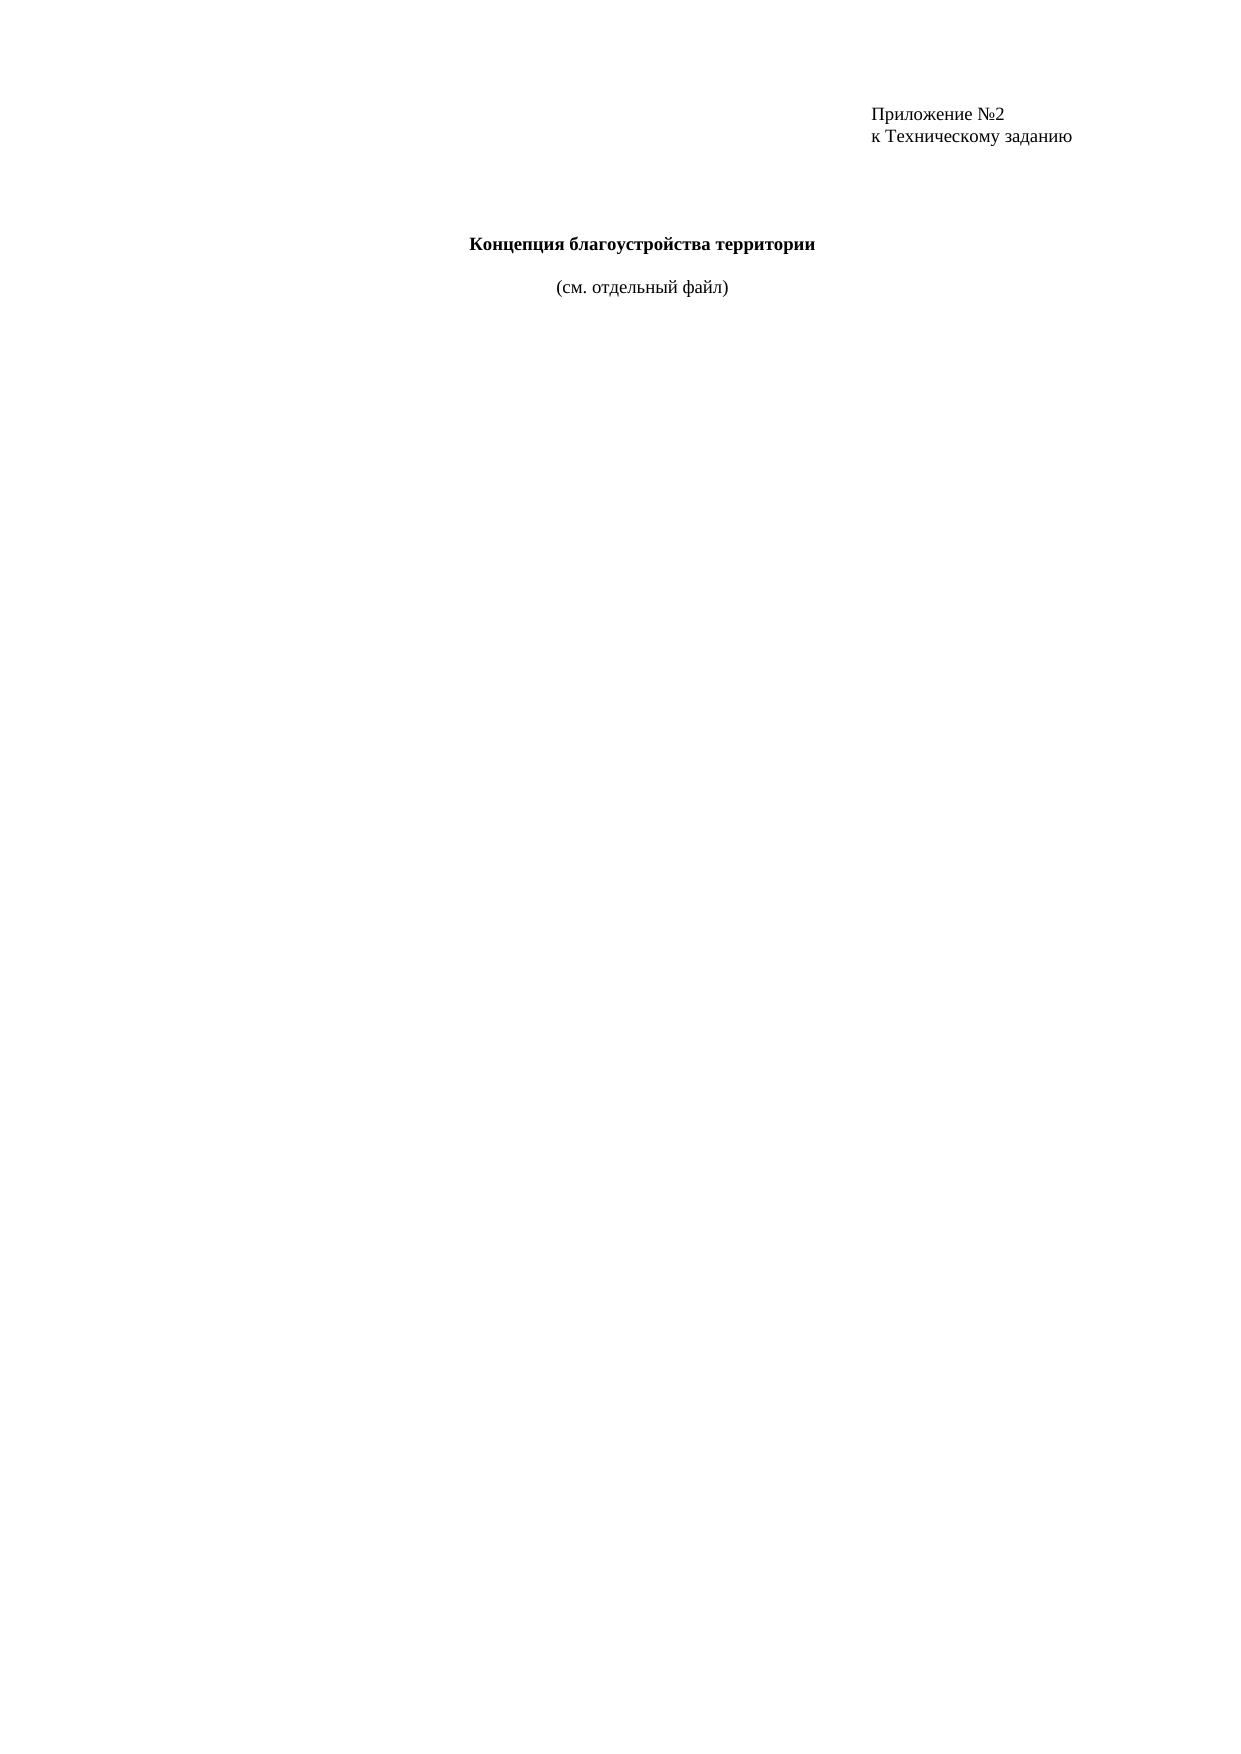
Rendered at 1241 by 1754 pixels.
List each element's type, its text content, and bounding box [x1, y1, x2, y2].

text Приложение №2 [871, 103, 1181, 125]
text к Техническому заданию [871, 125, 1181, 146]
text (см. отдельный файл) [103, 276, 1181, 297]
text Концепция благоустройства территории [103, 233, 1181, 254]
